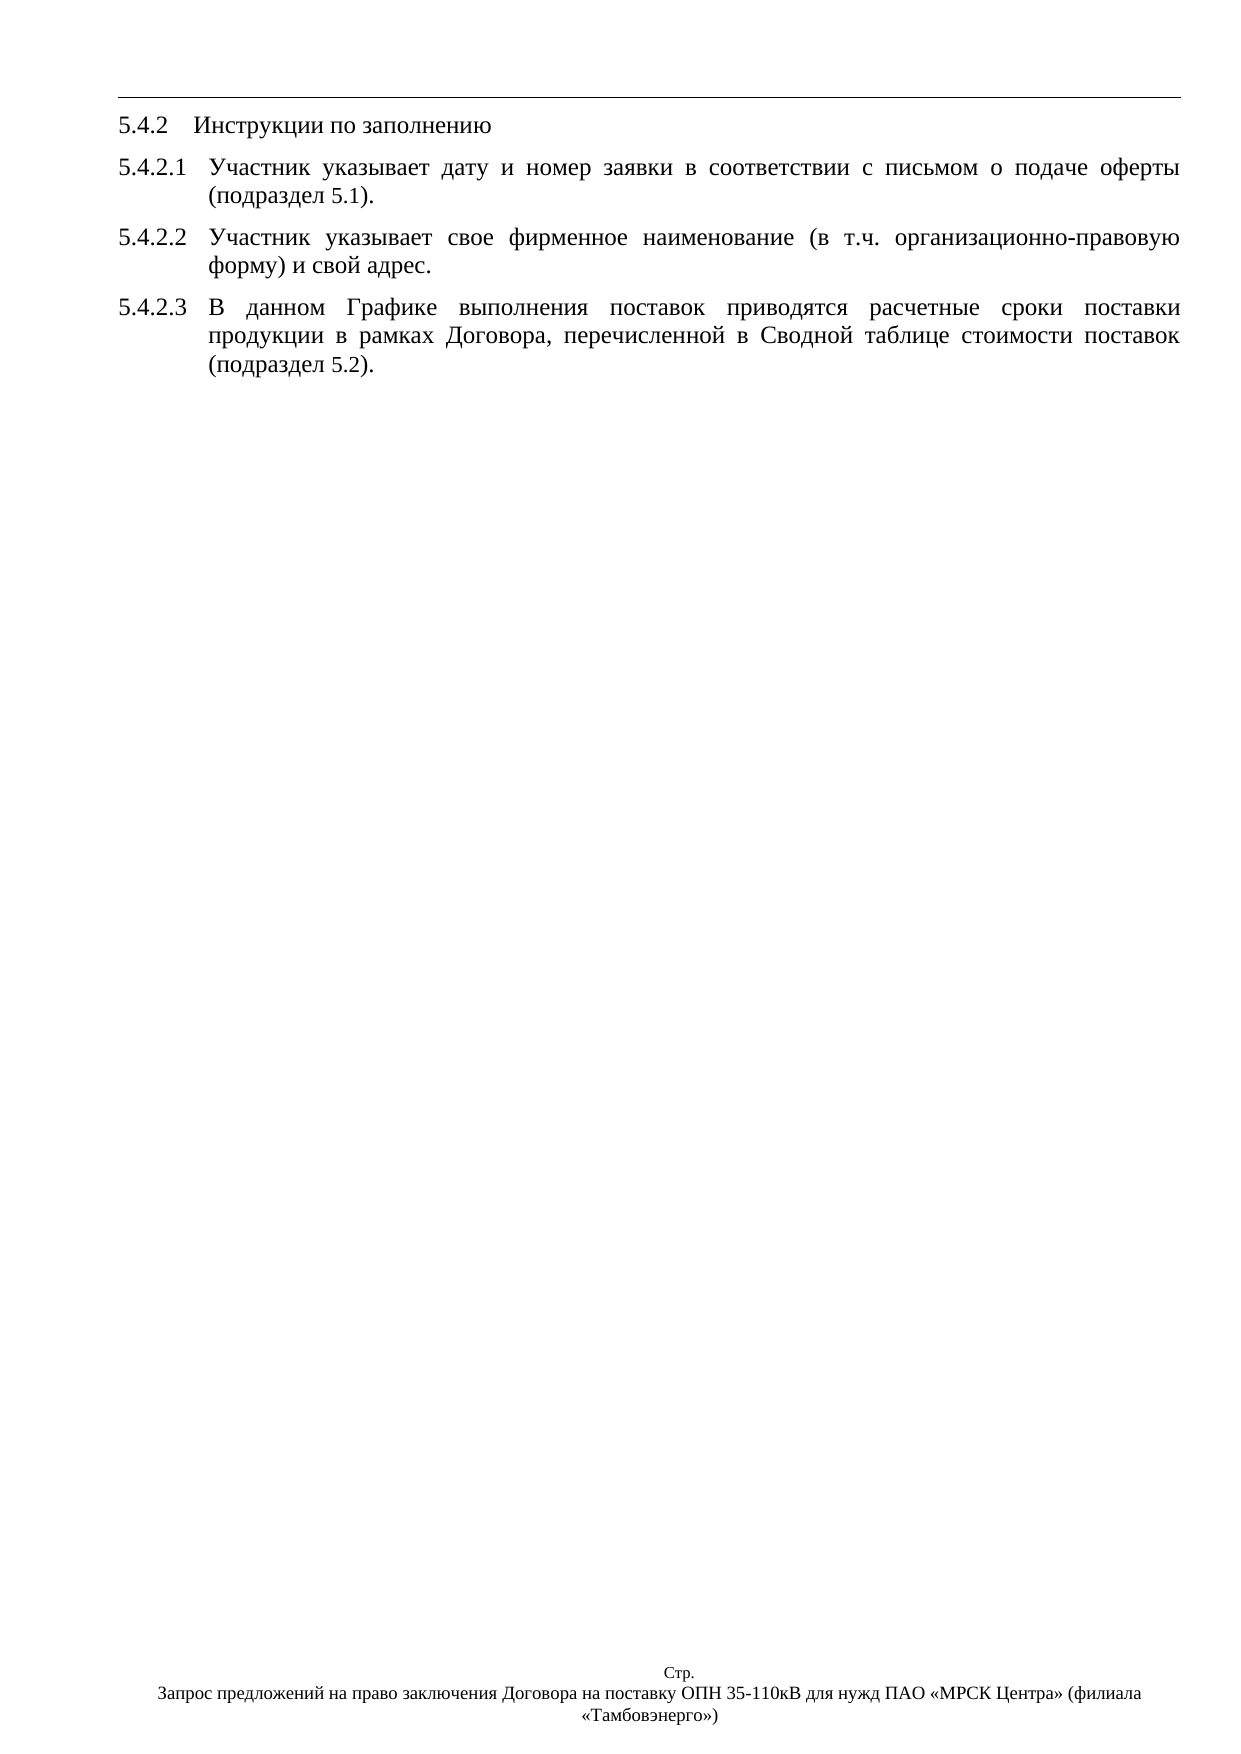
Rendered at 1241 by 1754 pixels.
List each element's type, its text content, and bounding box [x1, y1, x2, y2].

list В данном Графике выполнения поставок приводятся расчетные сроки поставки продукции в рамках Договора, перечисленной в Сводной таблице стоимости поставок (подраздел 5.2). [118, 292, 1181, 378]
list Участник указывает свое фирменное наименование (в т.ч. организационно-правовую форму) и свой адрес. [118, 222, 1181, 279]
list Участник указывает дату и номер заявки в соответствии с письмом о подаче оферты (подраздел 5.1). [118, 152, 1181, 209]
subtitle Инструкции по заполнению [118, 111, 1181, 139]
